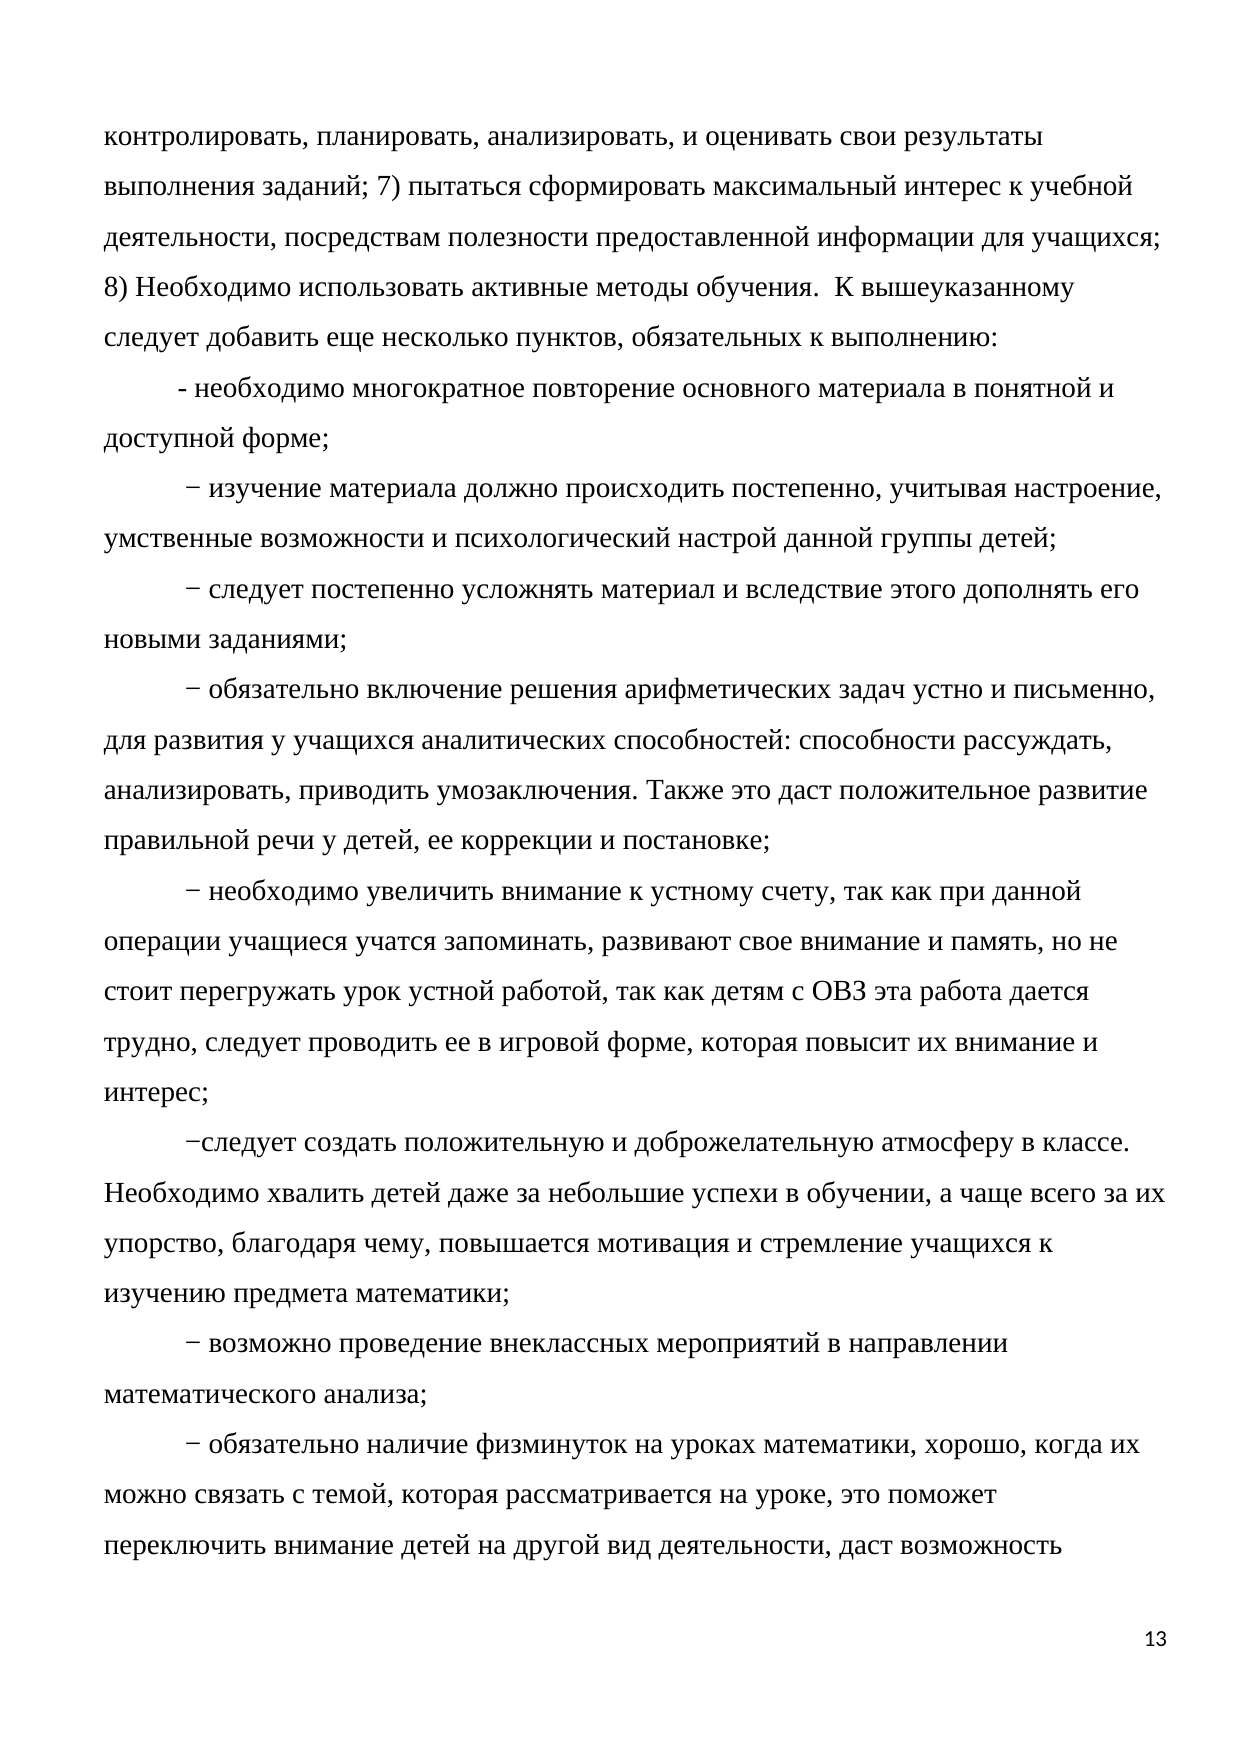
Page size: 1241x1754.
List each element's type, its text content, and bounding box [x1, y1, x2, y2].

text − необходимо увеличить внимание к устному счету, так как при данной операции учащиеся учатся запоминать, развивают свое внимание и память, но не стоит перегружать урок устной работой, так как детям с ОВЗ эта работа дается трудно, следует проводить ее в игровой форме, которая повысит их внимание и интерес; [103, 873, 1167, 1108]
text −следует создать положительную и доброжелательную атмосферу в классе. Необходимо хвалить детей даже за небольшие успехи в обучении, а чаще всего за их упорство, благодаря чему, повышается мотивация и стремление учащихся к изучению предмета математики; [103, 1124, 1167, 1309]
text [103, 1426, 1167, 1560]
text − возможно проведение внеклассных мероприятий в направлении математического анализа; [103, 1326, 1167, 1409]
text − изучение материала должно происходить постепенно, учитывая настроение, умственные возможности и психологический настрой данной группы детей; [103, 470, 1167, 554]
text − следует постепенно усложнять материал и вследствие этого дополнять его новыми заданиями; [103, 571, 1167, 655]
text − обязательно включение решения арифметических задач устно и письменно, для развития у учащихся аналитических способностей: способности рассуждать, анализировать, приводить умозаключения. Также это даст положительное развитие правильной речи у детей, ее коррекции и постановке; [103, 672, 1167, 856]
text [103, 118, 1167, 353]
text - необходимо многократное повторение основного материала в понятной и доступной форме; [103, 370, 1167, 453]
